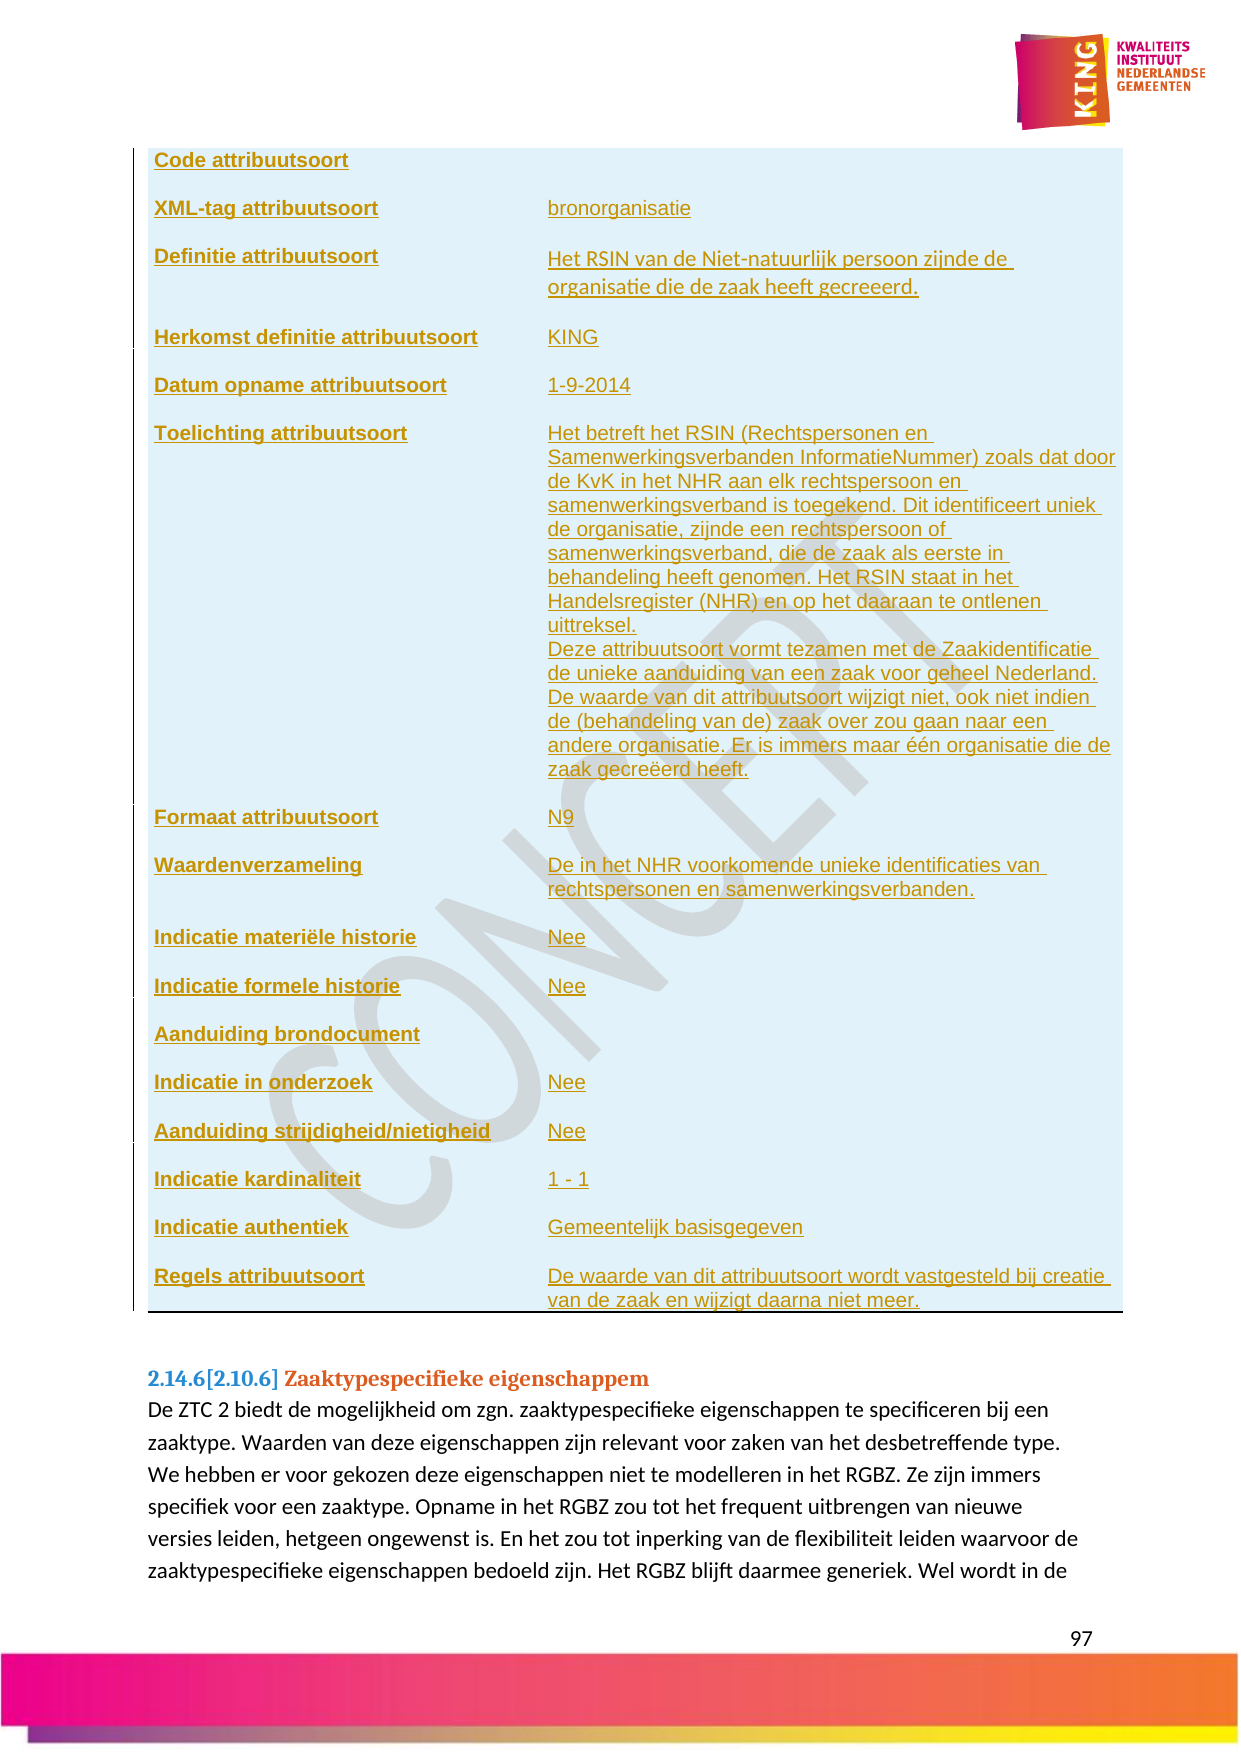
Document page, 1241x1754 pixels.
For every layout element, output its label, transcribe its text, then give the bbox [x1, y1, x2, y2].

subtitle Zaaktypespecifieke eigenschappem [148, 1365, 1093, 1392]
picture [0, 1650, 1239, 1750]
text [148, 1396, 1093, 1584]
picture [1014, 33, 1206, 131]
